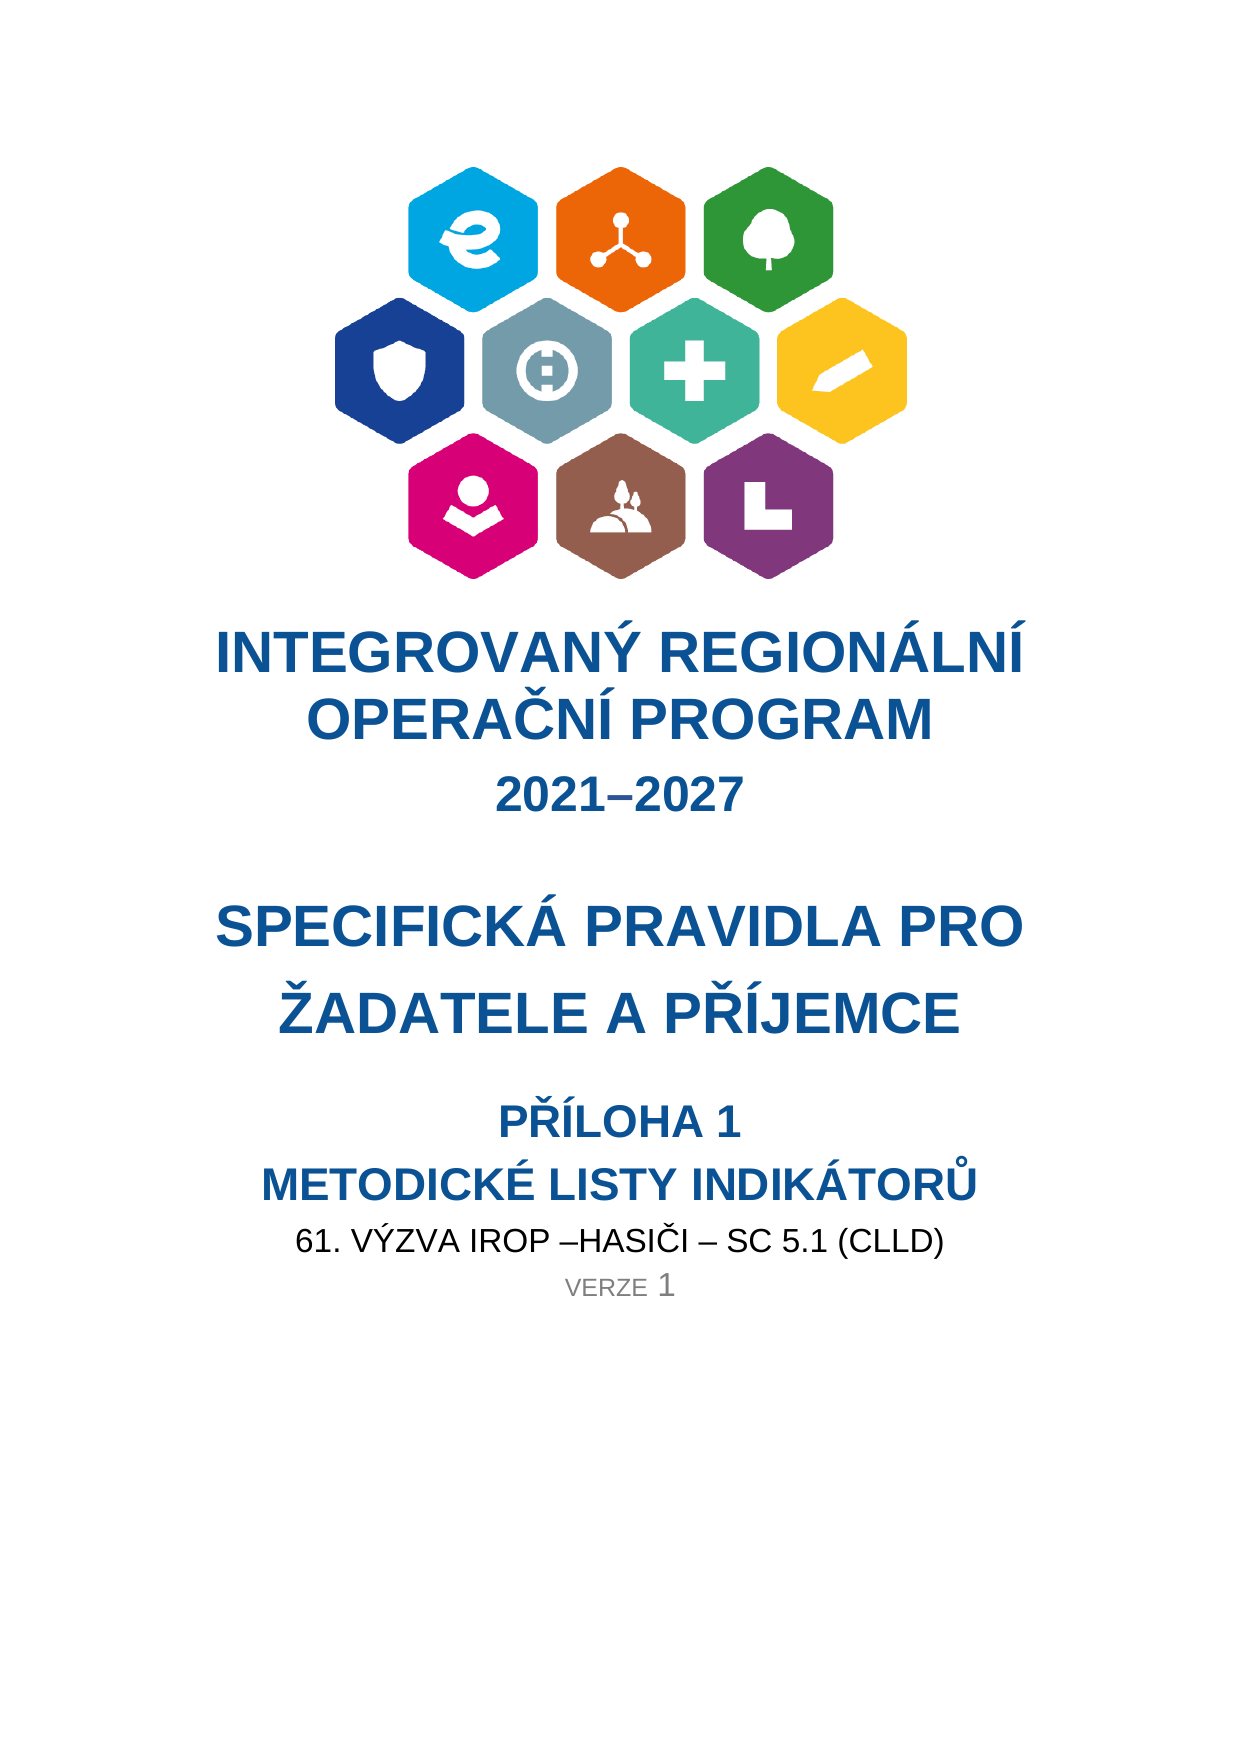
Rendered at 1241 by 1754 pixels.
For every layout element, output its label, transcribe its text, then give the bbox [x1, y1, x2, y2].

text 61. VÝZVA IROP –HASIČI – SC 5.1 (CLLD) [148, 1221, 1092, 1259]
text 2021–2027 [148, 764, 1092, 821]
text PŘÍLOHA 1 [148, 1094, 1092, 1147]
picture [324, 149, 912, 607]
text METODICKÉ LISTY INDIKÁTORŮ [148, 1158, 1092, 1211]
text VERZE 1 [148, 1265, 1092, 1304]
text SPECIFICKÁ PRAVIDLA PRO ŽADATELE A PŘÍJEMCE [148, 891, 1092, 1046]
